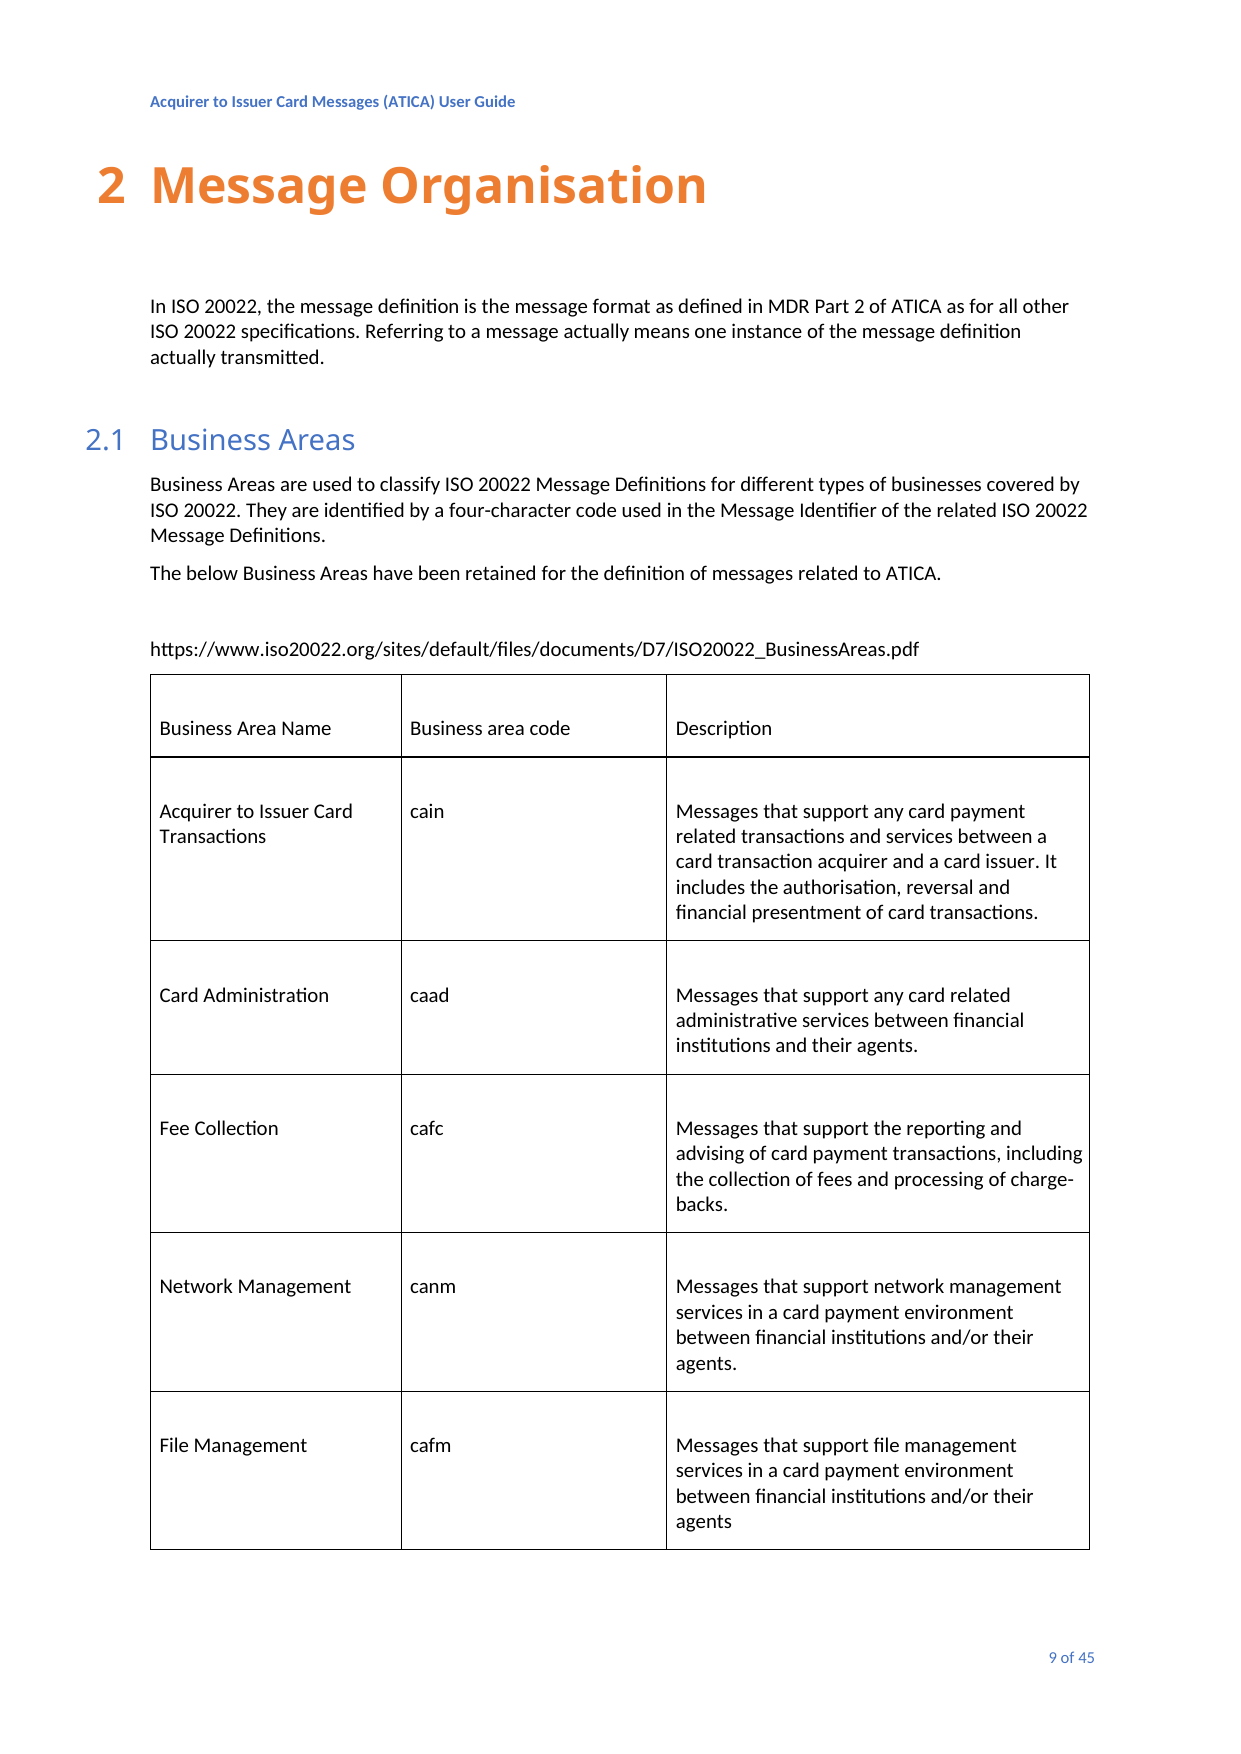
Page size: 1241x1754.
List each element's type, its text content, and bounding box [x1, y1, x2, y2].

table_cell Fee Collection [151, 1075, 401, 1232]
table_cell cafm [402, 1392, 666, 1549]
table_header Description [667, 675, 1089, 756]
table_header Business Area Name [151, 675, 401, 756]
table_cell Card Administration [151, 941, 401, 1073]
table_cell canm [402, 1233, 666, 1391]
table_header Business area code [402, 675, 666, 756]
table_cell cafc [402, 1075, 666, 1232]
table_cell Messages that support file management services in a card payment environment between financial institutions and/or their agents [667, 1392, 1089, 1549]
table_cell Acquirer to Issuer Card Transactions [151, 758, 401, 940]
subtitle Message Organisation [126, 150, 1090, 218]
table_cell Messages that support any card payment related transactions and services between a card transaction acquirer and a card issuer. It includes the authorisation, reversal and financial presentment of card transactions. [667, 758, 1089, 940]
text In ISO 20022, the message definition is the message format as defined in MDR Part 2 of ATICA as for all other ISO 20022 specifications. Referring to a message actually means one instance of the message definition actually transmitted. [150, 293, 1090, 369]
table_cell Messages that support network management services in a card payment environment between financial institutions and/or their agents. [667, 1233, 1089, 1391]
table_cell Network Management [151, 1233, 401, 1391]
table_cell Messages that support the reporting and advising of card payment transactions, including the collection of fees and processing of charge-backs. [667, 1075, 1089, 1232]
subtitle Business Areas [126, 419, 1090, 459]
text The below Business Areas have been retained for the definition of messages related to ATICA. [150, 560, 1090, 586]
text Business Areas are used to classify ISO 20022 Message Definitions for different types of businesses covered by ISO 20022. They are identified by a four-character code used in the Message Identifier of the related ISO 20022 Message Definitions. [150, 472, 1090, 548]
table_cell Messages that support any card related administrative services between financial institutions and their agents. [667, 941, 1089, 1073]
table_cell caad [402, 941, 666, 1073]
text https://www.iso20022.org/sites/default/files/documents/D7/ISO20022_BusinessAreas.pdf [150, 636, 1090, 662]
table_cell File Management [151, 1392, 401, 1549]
table_cell cain [402, 758, 666, 940]
